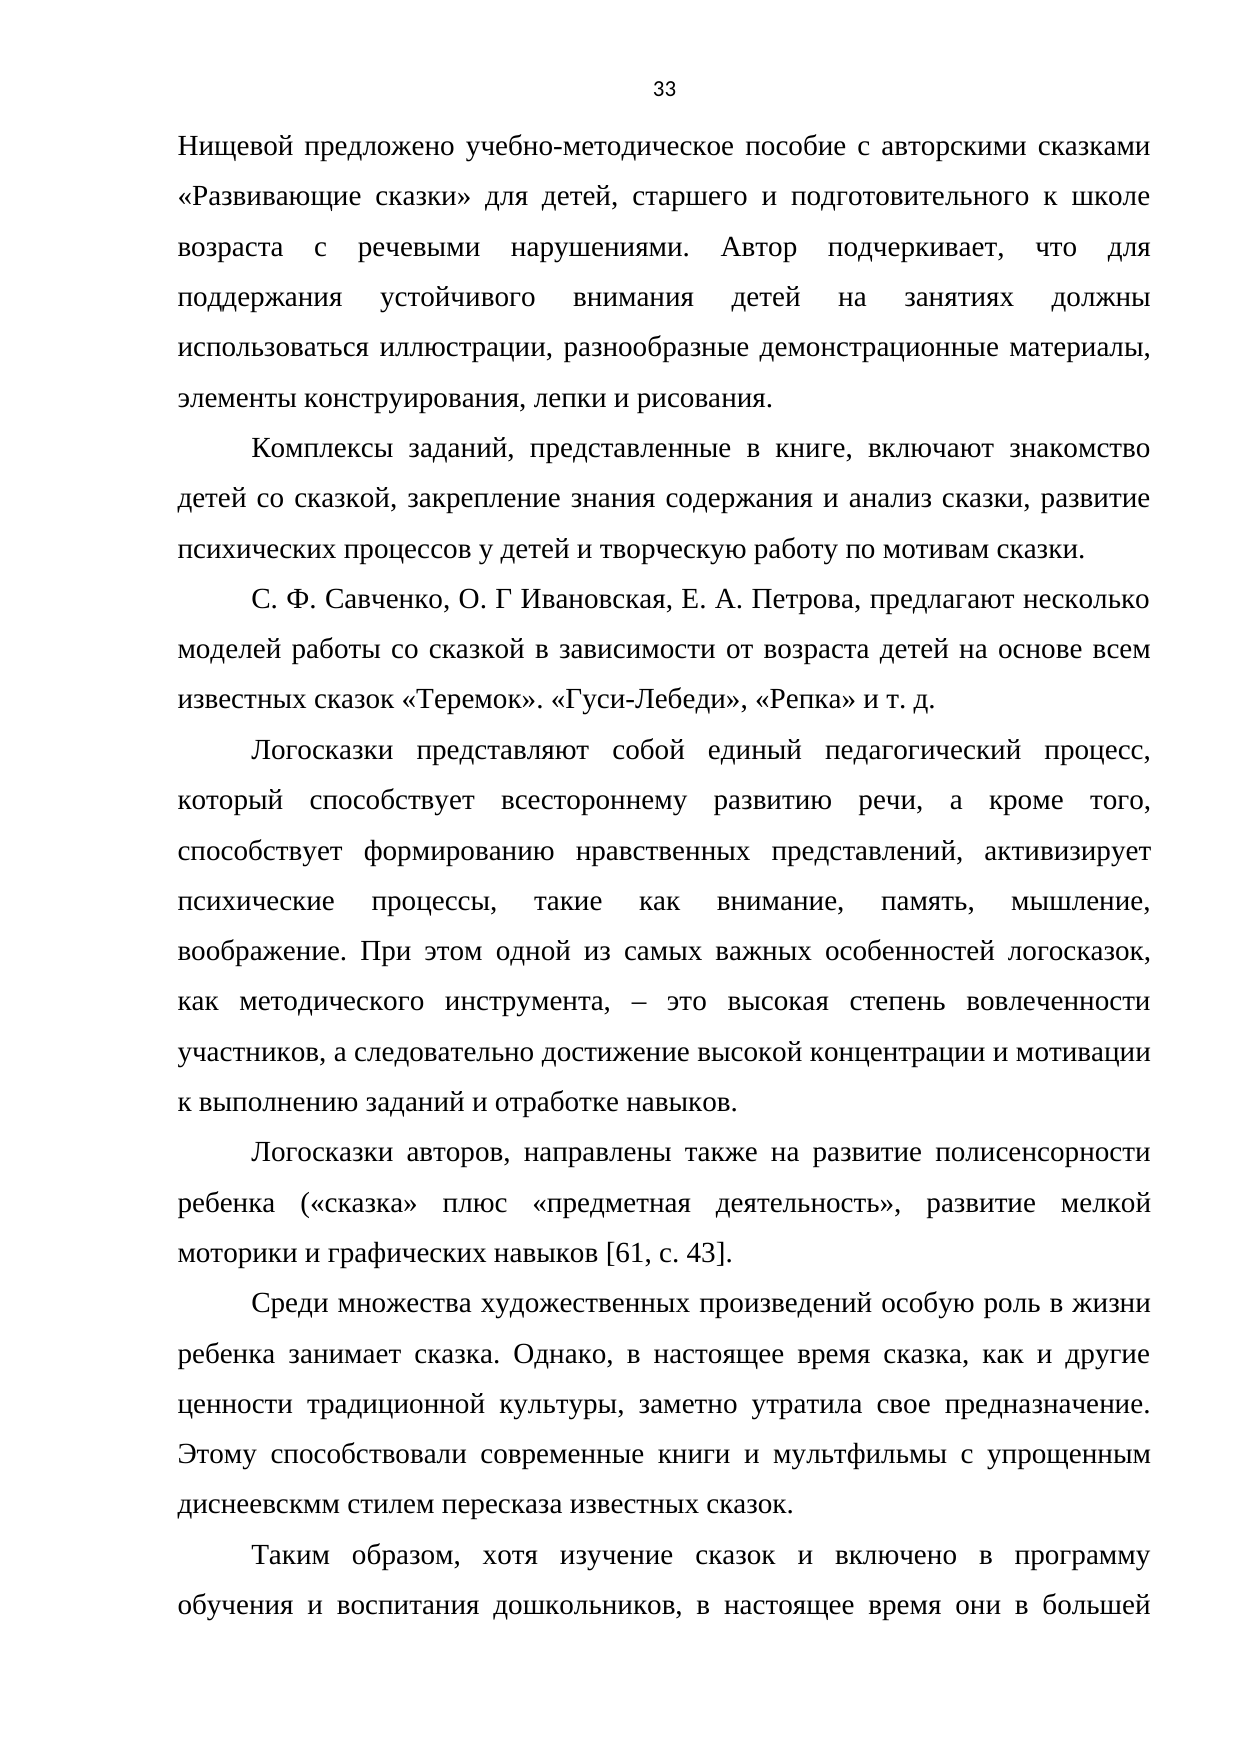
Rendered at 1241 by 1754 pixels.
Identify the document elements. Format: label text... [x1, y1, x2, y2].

text Комплексы заданий, представленные в книге, включают знакомство детей со сказкой, закрепление знания содержания и анализ сказки, развитие психических процессов у детей и творческую работу по мотивам сказки. [177, 430, 1152, 564]
text Логосказки представляют собой единый педагогический процесс, который способствует всестороннему развитию речи, а кроме того, способствует формированию нравственных представлений, активизирует психические процессы, такие как внимание, память, мышление, воображение. При этом одной из самых важных особенностей логосказок, как методического инструмента, – это высокая степень вовлеченности участников, а следовательно достижение высокой концентрации и мотивации к выполнению заданий и отработке навыков. [177, 732, 1152, 1118]
text С. Ф. Савченко, О. Г Ивановская, Е. А. Петрова, предлагают несколько моделей работы со сказкой в зависимости от возраста детей на основе всем известных сказок «Теремок». «Гуси-Лебеди», «Репка» и т. д. [177, 581, 1152, 715]
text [177, 128, 1152, 413]
text Логосказки авторов, направлены также на развитие полисенсорности ребенка («сказка» плюс «предметная деятельность», развитие мелкой моторики и графических навыков [61, c. 43]. [177, 1134, 1152, 1269]
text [177, 1537, 1152, 1621]
text Среди множества художественных произведений особую роль в жизни ребенка занимает сказка. Однако, в настоящее время сказка, как и другие ценности традиционной культуры, заметно утратила свое предназначение. Этому способствовали современные книги и мультфильмы с упрощенным диснеевскмм стилем пересказа известных сказок. [177, 1285, 1152, 1520]
